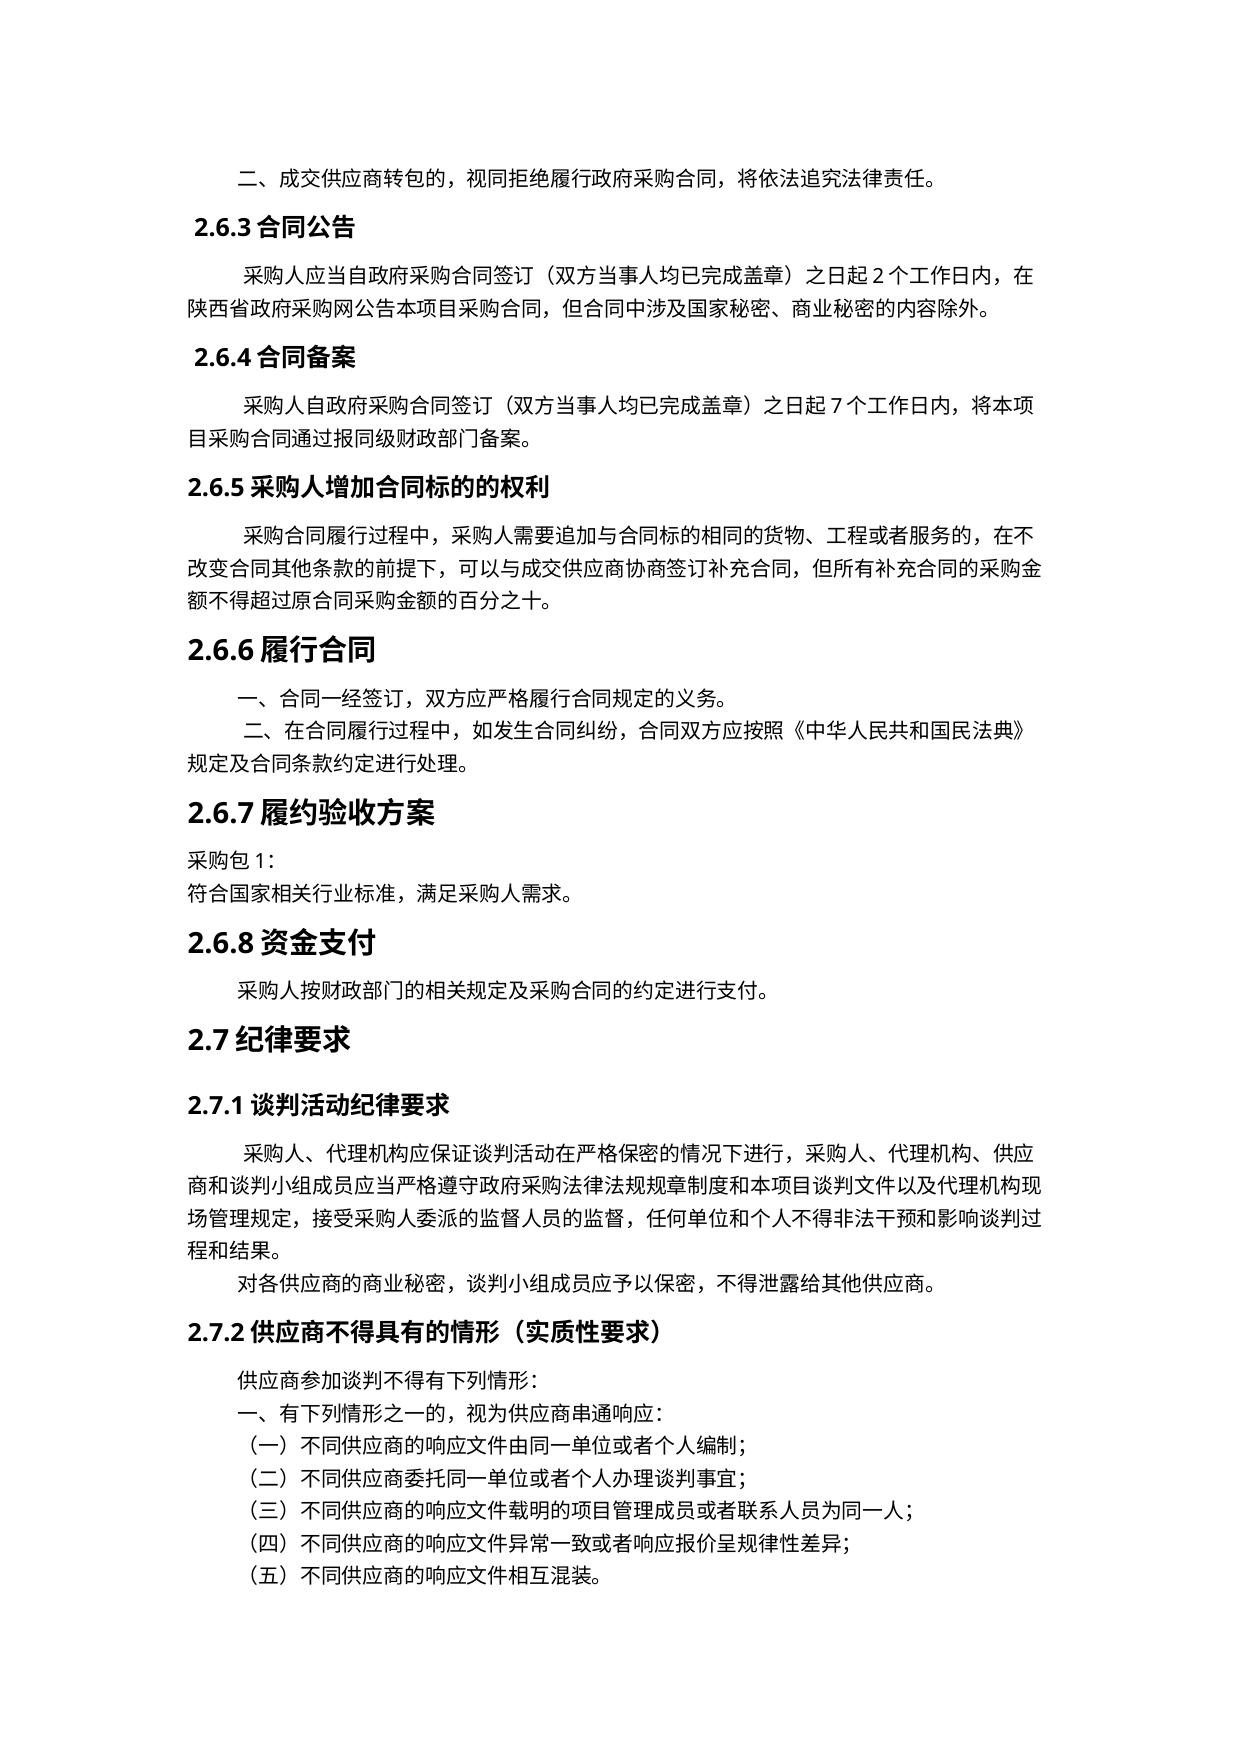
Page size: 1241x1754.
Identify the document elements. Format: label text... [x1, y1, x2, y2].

text 2.6.7履约验收方案 [187, 779, 1053, 844]
text （五）不同供应商的响应文件相互混装。 [187, 1559, 1053, 1592]
text 采购人按财政部门的相关规定及采购合同的约定进行支付。 [187, 974, 1053, 1007]
text 采购人、代理机构应保证谈判活动在严格保密的情况下进行，采购人、代理机构、供应商和谈判小组成员应当严格遵守政府采购法律法规规章制度和本项目谈判文件以及代理机构现场管理规定，接受采购人委派的监督人员的监督，任何单位和个人不得非法干预和影响谈判过程和结果。 [187, 1137, 1053, 1267]
text （二）不同供应商委托同一单位或者个人办理谈判事宜； [187, 1462, 1053, 1494]
text 采购人应当自政府采购合同签订（双方当事人均已完成盖章）之日起2个工作日内，在陕西省政府采购网公告本项目采购合同，但合同中涉及国家秘密、商业秘密的内容除外。 [187, 259, 1053, 324]
text 2.6.6履行合同 [187, 617, 1053, 682]
text 一、合同一经签订，双方应严格履行合同规定的义务。 [187, 682, 1053, 714]
text 二、成交供应商转包的，视同拒绝履行政府采购合同，将依法追究法律责任。 [187, 162, 1053, 194]
text 2.7.1谈判活动纪律要求 [187, 1072, 1053, 1137]
text 符合国家相关行业标准，满足采购人需求。 [187, 877, 1053, 909]
text 2.6.4合同备案 [187, 324, 1053, 389]
text 2.7.2供应商不得具有的情形（实质性要求） [187, 1299, 1053, 1364]
text （一）不同供应商的响应文件由同一单位或者个人编制； [187, 1429, 1053, 1462]
text （三）不同供应商的响应文件载明的项目管理成员或者联系人员为同一人； [187, 1494, 1053, 1527]
text 一、有下列情形之一的，视为供应商串通响应： [187, 1397, 1053, 1429]
text （四）不同供应商的响应文件异常一致或者响应报价呈规律性差异； [187, 1527, 1053, 1559]
text 2.6.5采购人增加合同标的的权利 [187, 454, 1053, 519]
text 2.6.8资金支付 [187, 909, 1053, 974]
text 2.7纪律要求 [187, 1007, 1053, 1072]
text 二、在合同履行过程中，如发生合同纠纷，合同双方应按照《中华人民共和国民法典》规定及合同条款约定进行处理。 [187, 714, 1053, 779]
text 对各供应商的商业秘密，谈判小组成员应予以保密，不得泄露给其他供应商。 [187, 1267, 1053, 1299]
text 2.6.3合同公告 [187, 194, 1053, 259]
text 供应商参加谈判不得有下列情形： [187, 1364, 1053, 1397]
text 采购人自政府采购合同签订（双方当事人均已完成盖章）之日起7个工作日内，将本项目采购合同通过报同级财政部门备案。 [187, 389, 1053, 454]
text 采购包1： [187, 844, 1053, 877]
text 采购合同履行过程中，采购人需要追加与合同标的相同的货物、工程或者服务的，在不改变合同其他条款的前提下，可以与成交供应商协商签订补充合同，但所有补充合同的采购金额不得超过原合同采购金额的百分之十。 [187, 519, 1053, 617]
